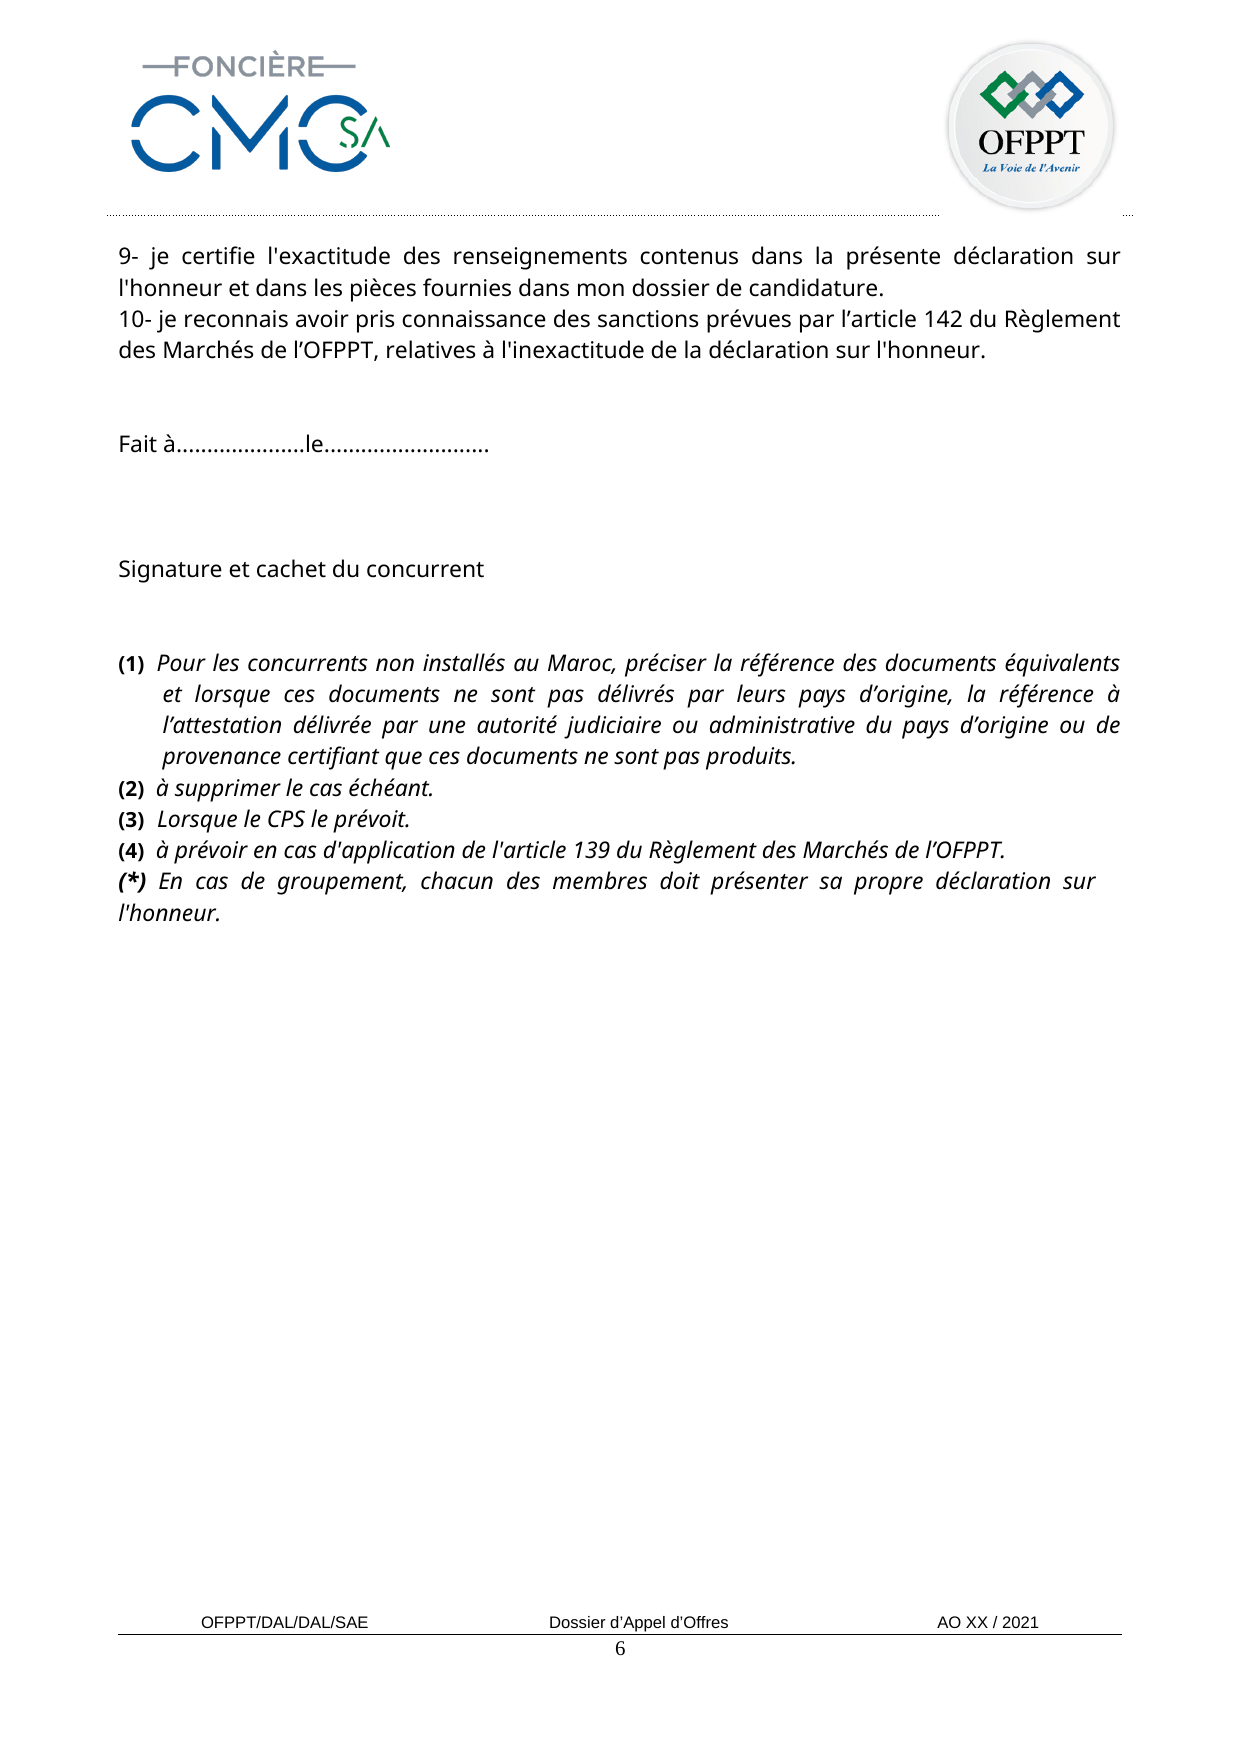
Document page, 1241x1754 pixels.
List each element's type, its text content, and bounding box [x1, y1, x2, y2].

list à supprimer le cas échéant. [118, 771, 1122, 803]
text Fait à.....................le........................... [118, 428, 1122, 459]
text (*) En cas de groupement, chacun des membres doit présenter sa propre déclaration sur l'honneur. [118, 865, 1097, 928]
picture [940, 35, 1121, 216]
list Lorsque le CPS le prévoit. [118, 803, 1122, 834]
picture [131, 50, 390, 172]
text Signature et cachet du concurrent [118, 553, 1122, 584]
text 10- je reconnais avoir pris connaissance des sanctions prévues par l’article 142 du Règlement des Marchés de l’OFPPT, relatives à l'inexactitude de la déclaration sur l'honneur. [118, 303, 1122, 365]
list Pour les concurrents non installés au Maroc, préciser la référence des documents équivalents et lorsque ces documents ne sont pas délivrés par leurs pays d’origine, la référence à l’attestation délivrée par une autorité judiciaire ou administrative du pays d’origine ou de provenance certifiant que ces documents ne sont pas produits. [118, 646, 1122, 771]
text 9- je certifie l'exactitude des renseignements contenus dans la présente déclaration sur l'honneur et dans les pièces fournies dans mon dossier de candidature. [118, 240, 1122, 303]
list à prévoir en cas d'application de l'article 139 du Règlement des Marchés de l’OFPPT. [118, 834, 1122, 865]
